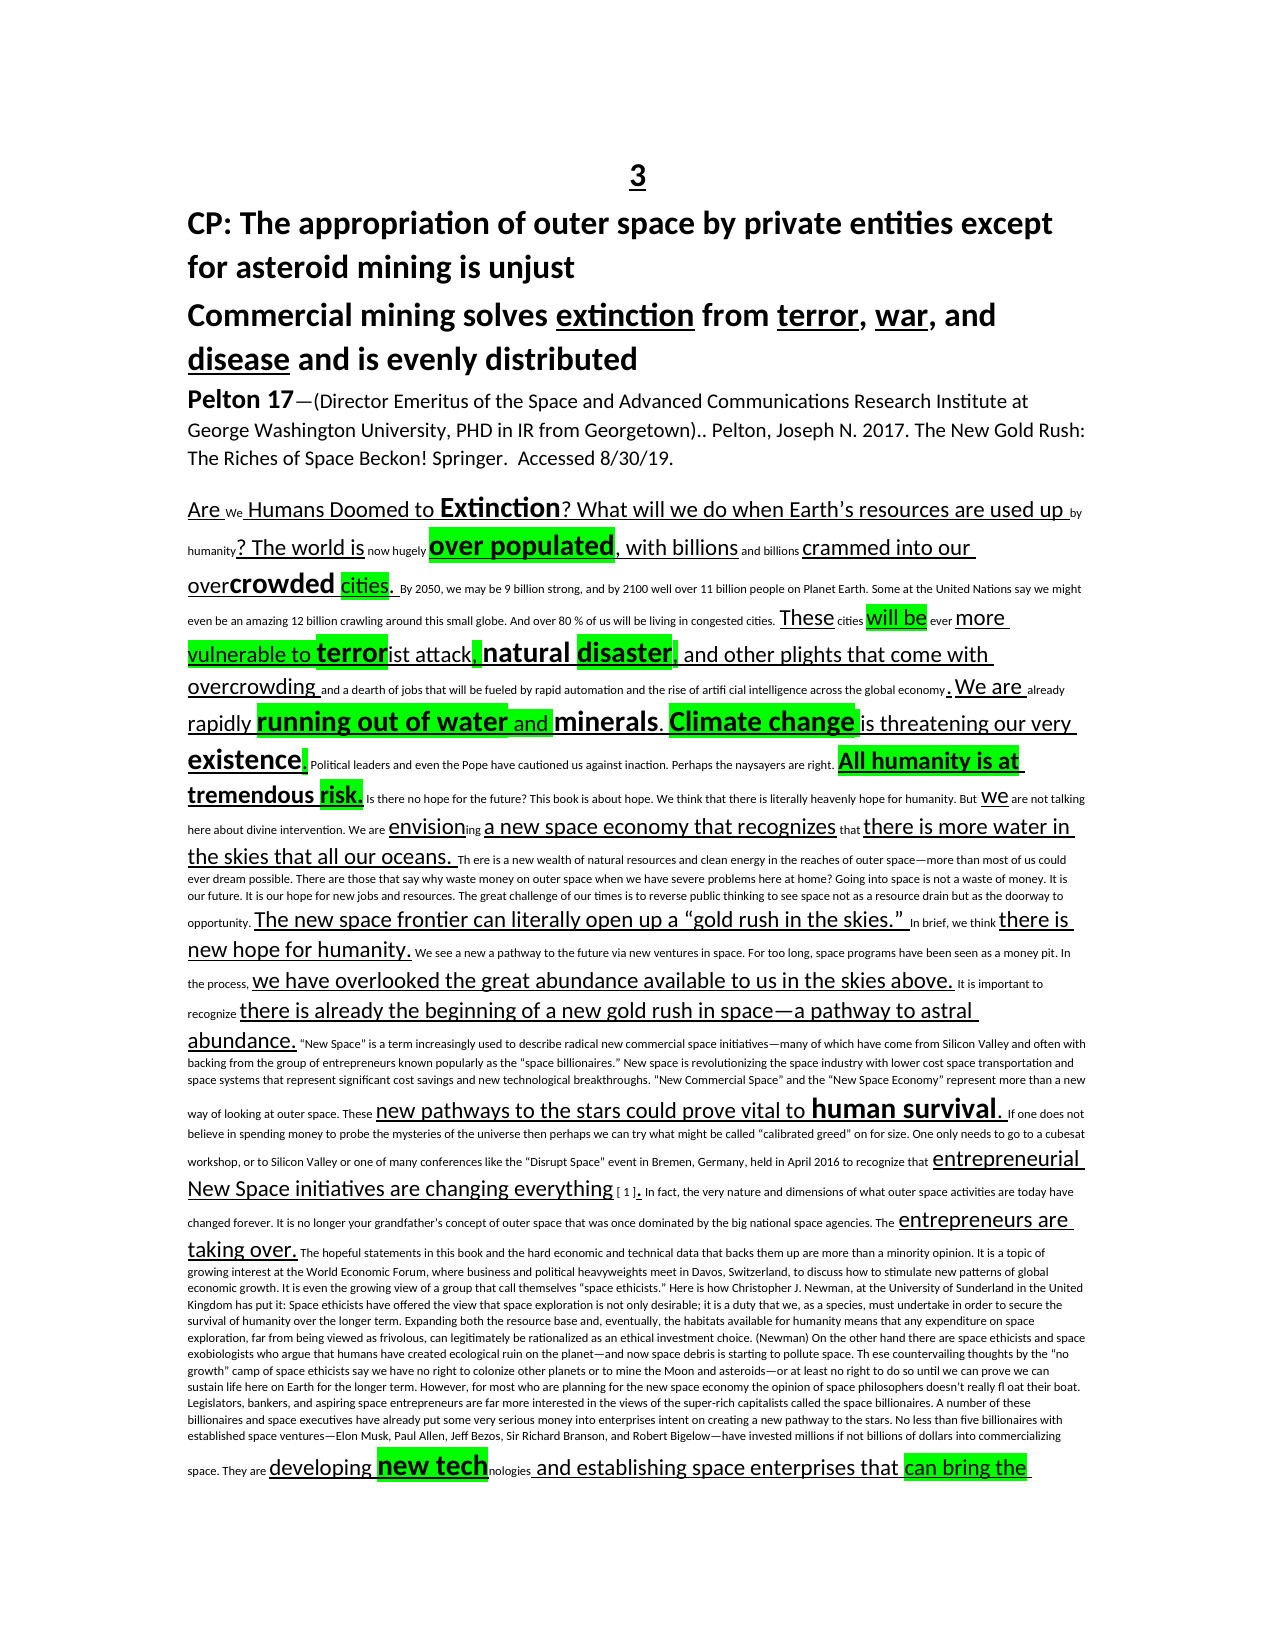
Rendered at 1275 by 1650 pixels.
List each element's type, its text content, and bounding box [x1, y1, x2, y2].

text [187, 489, 1087, 1482]
subtitle Commercial mining solves extinction from terror, war, and disease and is evenly distributed [187, 294, 1087, 379]
subtitle 3 [187, 154, 1087, 195]
text Pelton 17—(Director Emeritus of the Space and Advanced Communications Research Institute at George Washington University, PHD in IR from Georgetown).. Pelton, Joseph N. 2017. The New Gold Rush: The Riches of Space Beckon! Springer. Accessed 8/30/19. [187, 382, 1087, 470]
subtitle CP: The appropriation of outer space by private entities except for asteroid mining is unjust [187, 202, 1087, 287]
